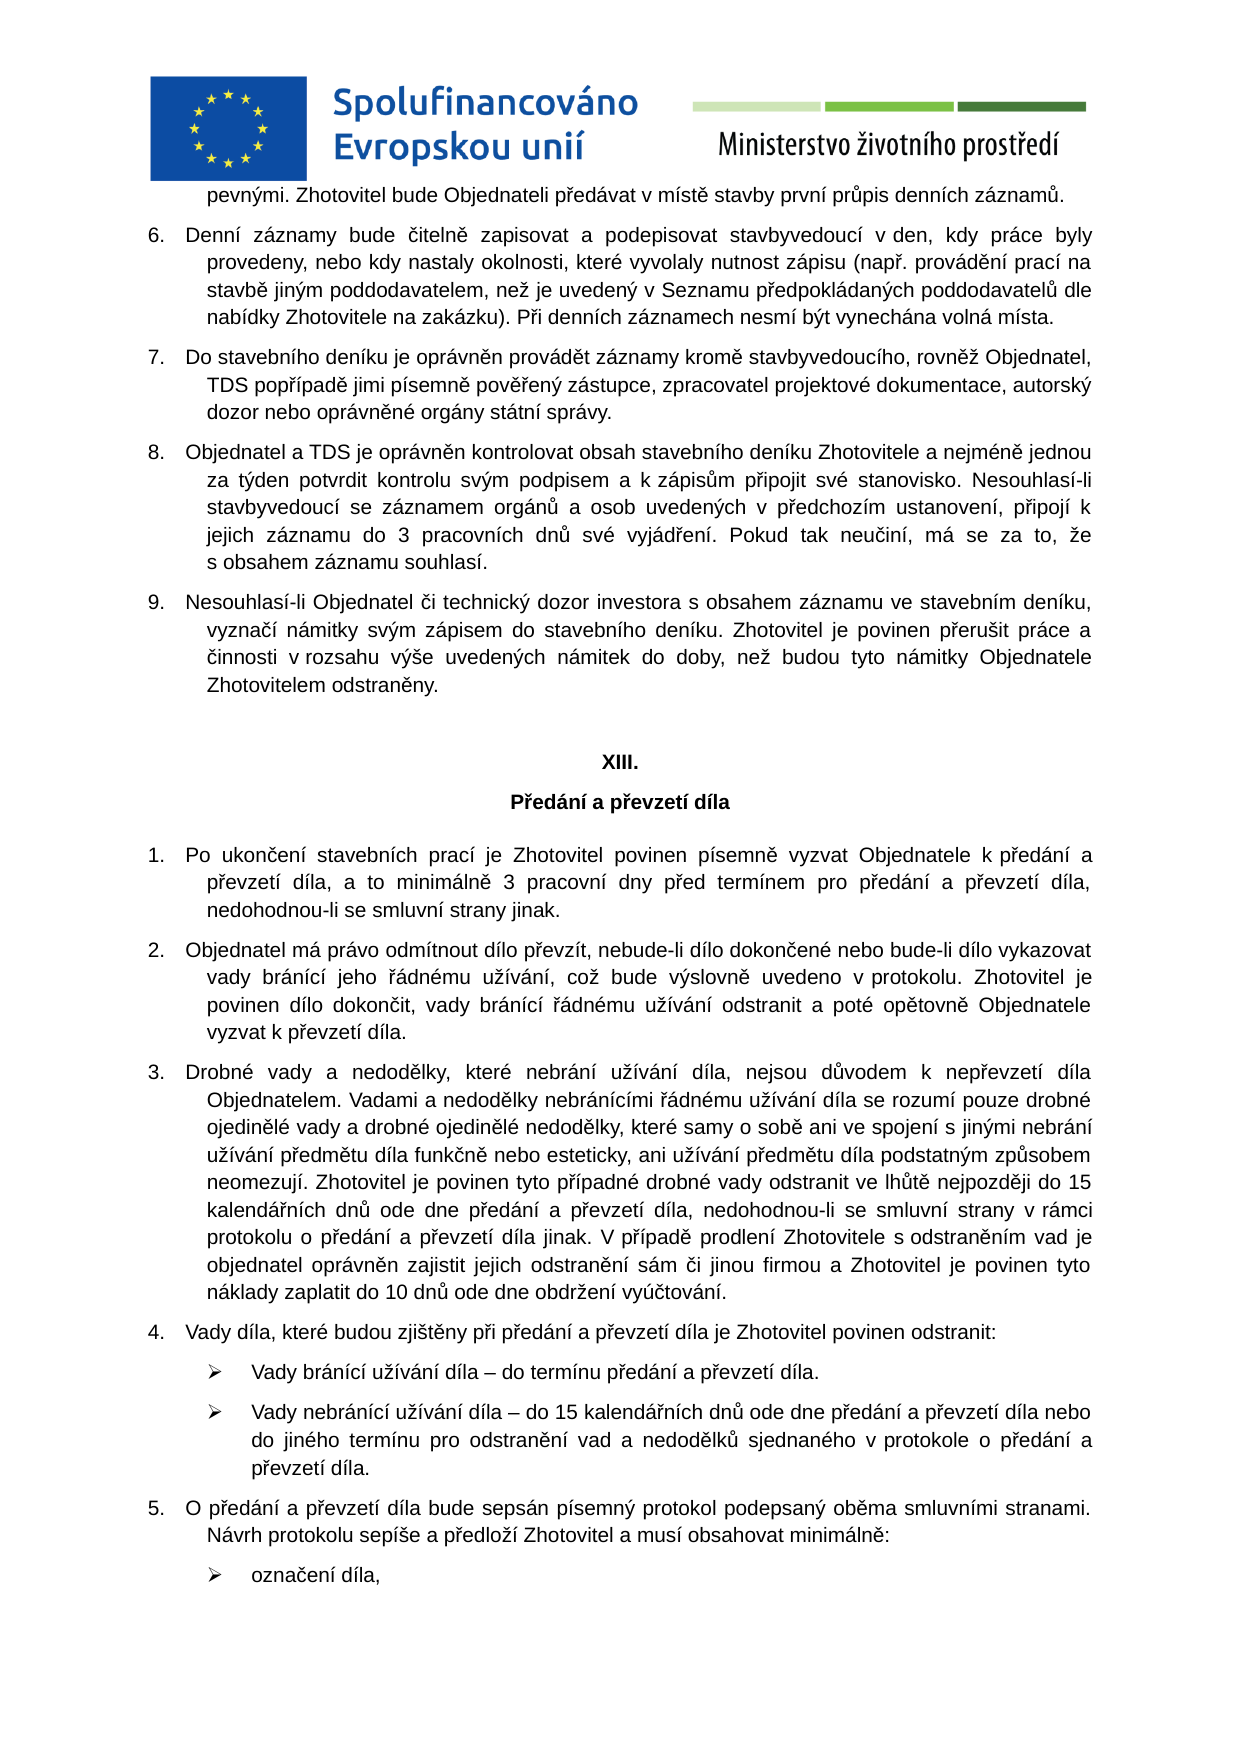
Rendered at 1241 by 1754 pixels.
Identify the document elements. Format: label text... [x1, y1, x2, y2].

list Po ukončení stavebních prací je Zhotovitel povinen písemně vyzvat Objednatele k předání a převzetí díla, a to minimálně 3 pracovní dny před termínem pro předání a převzetí díla, nedohodnou-li se smluvní strany jinak. [148, 843, 1093, 922]
text Předání a převzetí díla [148, 790, 1093, 814]
list O předání a převzetí díla bude sepsán písemný protokol podepsaný oběma smluvními stranami. Návrh protokolu sepíše a předloží Zhotovitel a musí obsahovat minimálně: [148, 1495, 1093, 1547]
list Do stavebního deníku je oprávněn provádět záznamy kromě stavbyvedoucího, rovněž Objednatel, TDS popřípadě jimi písemně pověřený zástupce, zpracovatel projektové dokumentace, autorský dozor nebo oprávněné orgány státní správy. [148, 345, 1093, 424]
list označení díla, [207, 1563, 1093, 1587]
list Objednatel a TDS je oprávněn kontrolovat obsah stavebního deníku Zhotovitele a nejméně jednou za týden potvrdit kontrolu svým podpisem a k zápisům připojit své stanovisko. Nesouhlasí-li stavbyvedoucí se záznamem orgánů a osob uvedených v předchozím ustanovení, připojí k jejich záznamu do 3 pracovních dnů své vyjádření. Pokud tak neučiní, má se za to, že s obsahem záznamu souhlasí. [148, 440, 1093, 574]
list Vady díla, které budou zjištěny při předání a převzetí díla je Zhotovitel povinen odstranit: [148, 1320, 1093, 1344]
list Nesouhlasí-li Objednatel či technický dozor investora s obsahem záznamu ve stavebním deníku, vyznačí námitky svým zápisem do stavebního deníku. Zhotovitel je povinen přerušit práce a činnosti v rozsahu výše uvedených námitek do doby, než budou tyto námitky Objednatele Zhotovitelem odstraněny. [148, 590, 1093, 697]
list Vady nebránící užívání díla – do 15 kalendářních dnů ode dne předání a převzetí díla nebo do jiného termínu pro odstranění vad a nedodělků sjednaného v protokole o předání a převzetí díla. [207, 1400, 1093, 1479]
list Drobné vady a nedodělky, které nebrání užívání díla, nejsou důvodem k nepřevzetí díla Objednatelem. Vadami a nedodělky nebránícími řádnému užívání díla se rozumí pouze drobné ojedinělé vady a drobné ojedinělé nedodělky, které samy o sobě ani ve spojení s jinými nebrání užívání předmětu díla funkčně nebo esteticky, ani užívání předmětu díla podstatným způsobem neomezují. Zhotovitel je povinen tyto případné drobné vady odstranit ve lhůtě nejpozději do 15 kalendářních dnů ode dne předání a převzetí díla, nedohodnou-li se smluvní strany v rámci protokolu o předání a převzetí díla jinak. V případě prodlení Zhotovitele s odstraněním vad je objednatel oprávněn zajistit jejich odstranění sám či jinou firmou a Zhotovitel je povinen tyto náklady zaplatit do 10 dnů ode dne obdržení vyúčtování. [148, 1060, 1093, 1304]
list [148, 183, 1093, 207]
list Objednatel má právo odmítnout dílo převzít, nebude-li dílo dokončené nebo bude-li dílo vykazovat vady bránící jeho řádnému užívání, což bude výslovně uvedeno v protokolu. Zhotovitel je povinen dílo dokončit, vady bránící řádnému užívání odstranit a poté opětovně Objednatele vyzvat k převzetí díla. [148, 938, 1093, 1044]
list Vady bránící užívání díla – do termínu předání a převzetí díla. [207, 1360, 1093, 1384]
list Denní záznamy bude čitelně zapisovat a podepisovat stavbyvedoucí v den, kdy práce byly provedeny, nebo kdy nastaly okolnosti, které vyvolaly nutnost zápisu (např. provádění prací na stavbě jiným poddodavatelem, než je uvedený v Seznamu předpokládaných poddodavatelů dle nabídky Zhotovitele na zakázku). Při denních záznamech nesmí být vynechána volná místa. [148, 223, 1093, 329]
text XIII. [148, 750, 1093, 774]
